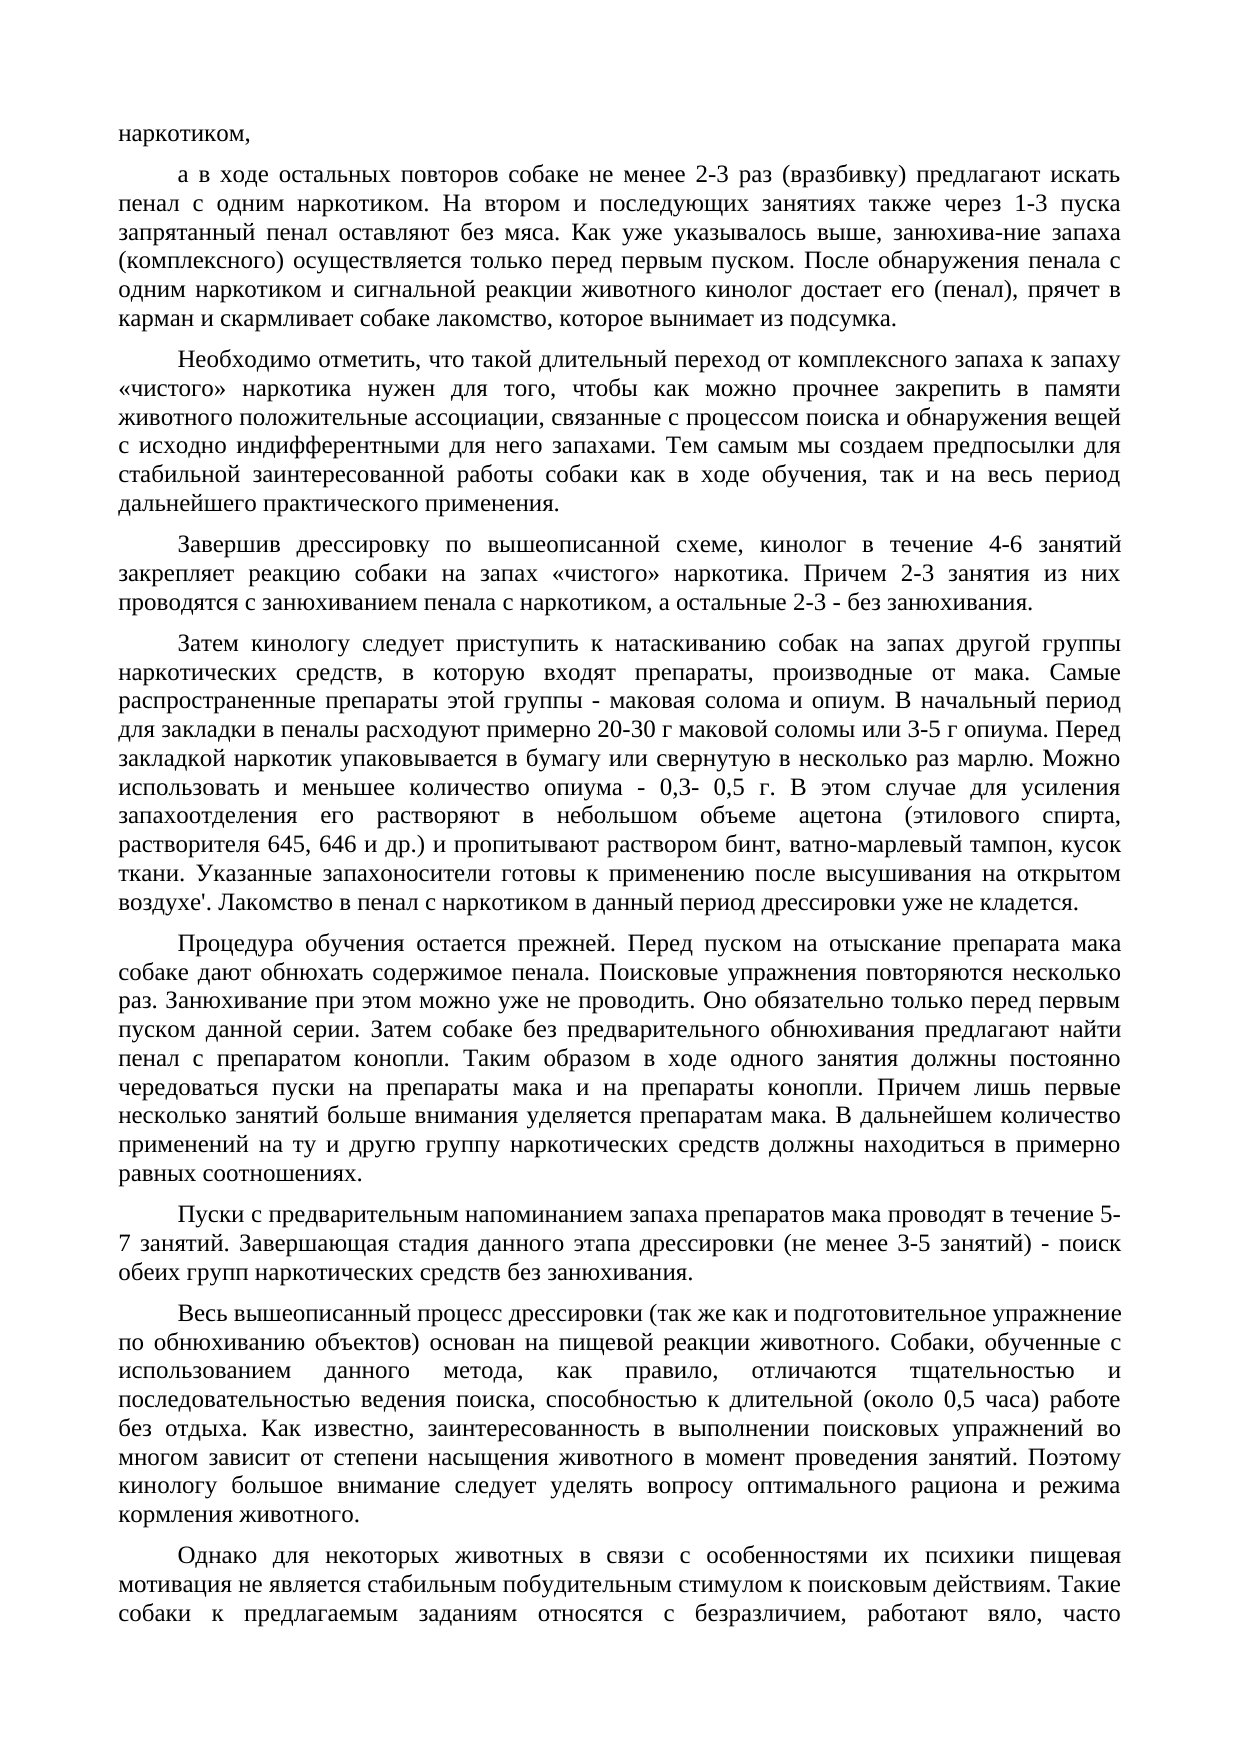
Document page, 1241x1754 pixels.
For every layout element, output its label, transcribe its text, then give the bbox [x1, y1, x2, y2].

text Пуски с предварительным напоминанием запаха препаратов мака проводят в течение 5-7 занятий. Завершающая стадия данного этапа дрессировки (не менее 3-5 занятий) - поиск обеих групп наркотических средств без занюхивания. [118, 1199, 1122, 1286]
text Весь вышеописанный процесс дрессировки (так же как и подготовительное упражнение по обнюхиванию объектов) основан на пищевой реакции животного. Собаки, обученные с использованием данного метода, как правило, отличаются тщательностью и последовательностью ведения поиска, способностью к длительной (около 0,5 часа) работе без отдыха. Как известно, заинтересованность в выполнении поисковых упражнений во многом зависит от степени насыщения животного в момент проведения занятий. Поэтому кинологу большое внимание следует уделять вопросу оптимального рациона и режима кормления животного. [118, 1298, 1122, 1528]
text Необходимо отметить, что такой длительный переход от комплексного запаха к запаху «чистого» наркотика нужен для того, чтобы как можно прочнее закрепить в памяти животного положительные ассоциации, связанные с процессом поиска и обнаружения вещей с исходно индифферентными для него запахами. Тем самым мы создаем предпосылки для стабильной заинтересованной работы собаки как в ходе обучения, так и на весь период дальнейшего практического применения. [118, 344, 1122, 517]
text а в ходе остальных повторов собаке не менее 2-3 раз (вразбивку) предлагают искать пенал с одним наркотиком. На втором и последующих занятиях также через 1-3 пуска запрятанный пенал оставляют без мяса. Как уже указывалось выше, занюхива-ние запаха (комплексного) осуществляется только перед первым пуском. После обнаружения пенала с одним наркотиком и сигнальной реакции животного кинолог достает его (пенал), прячет в карман и скармливает собаке лакомство, которое вынимает из подсумка. [118, 159, 1122, 332]
text Завершив дрессировку по вышеописанной схеме, кинолог в течение 4-6 занятий закрепляет реакцию собаки на запах «чистого» наркотика. Причем 2-3 занятия из них проводятся с занюхиванием пенала с наркотиком, а остальные 2-3 - без занюхивания. [118, 529, 1122, 616]
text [118, 118, 1122, 147]
text Процедура обучения остается прежней. Перед пуском на отыскание препарата мака собаке дают обнюхать содержимое пенала. Поисковые упражнения повторяются несколько раз. Занюхивание при этом можно уже не проводить. Оно обязательно только перед первым пуском данной серии. Затем собаке без предварительного обнюхивания предлагают найти пенал с препаратом конопли. Таким образом в ходе одного занятия должны постоянно чередоваться пуски на препараты мака и на препараты конопли. Причем лишь первые несколько занятий больше внимания уделяется препаратам мака. В дальнейшем количество применений на ту и другю группу наркотических средств должны находиться в примерно равных соотношениях. [118, 928, 1122, 1187]
text Затем кинологу следует приступить к натаскиванию собак на запах другой группы наркотических средств, в которую входят препараты, производные от мака. Самые распространенные препараты этой группы - маковая солома и опиум. В начальный период для закладки в пеналы расходуют примерно 20-30 г маковой соломы или 3-5 г опиума. Перед закладкой наркотик упаковывается в бумагу или свернутую в несколько раз марлю. Можно использовать и меньшее количество опиума - 0,3- 0,5 г. В этом случае для усиления запахоотделения его растворяют в небольшом объеме ацетона (этилового спирта, растворителя 645, 646 и др.) и пропитывают раствором бинт, ватно-марлевый тампон, кусок ткани. Указанные запахоносители готовы к применению после высушивания на открытом воздухе'. Лакомство в пенал с наркотиком в данный период дрессировки уже не кладется. [118, 628, 1122, 916]
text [118, 1541, 1122, 1627]
